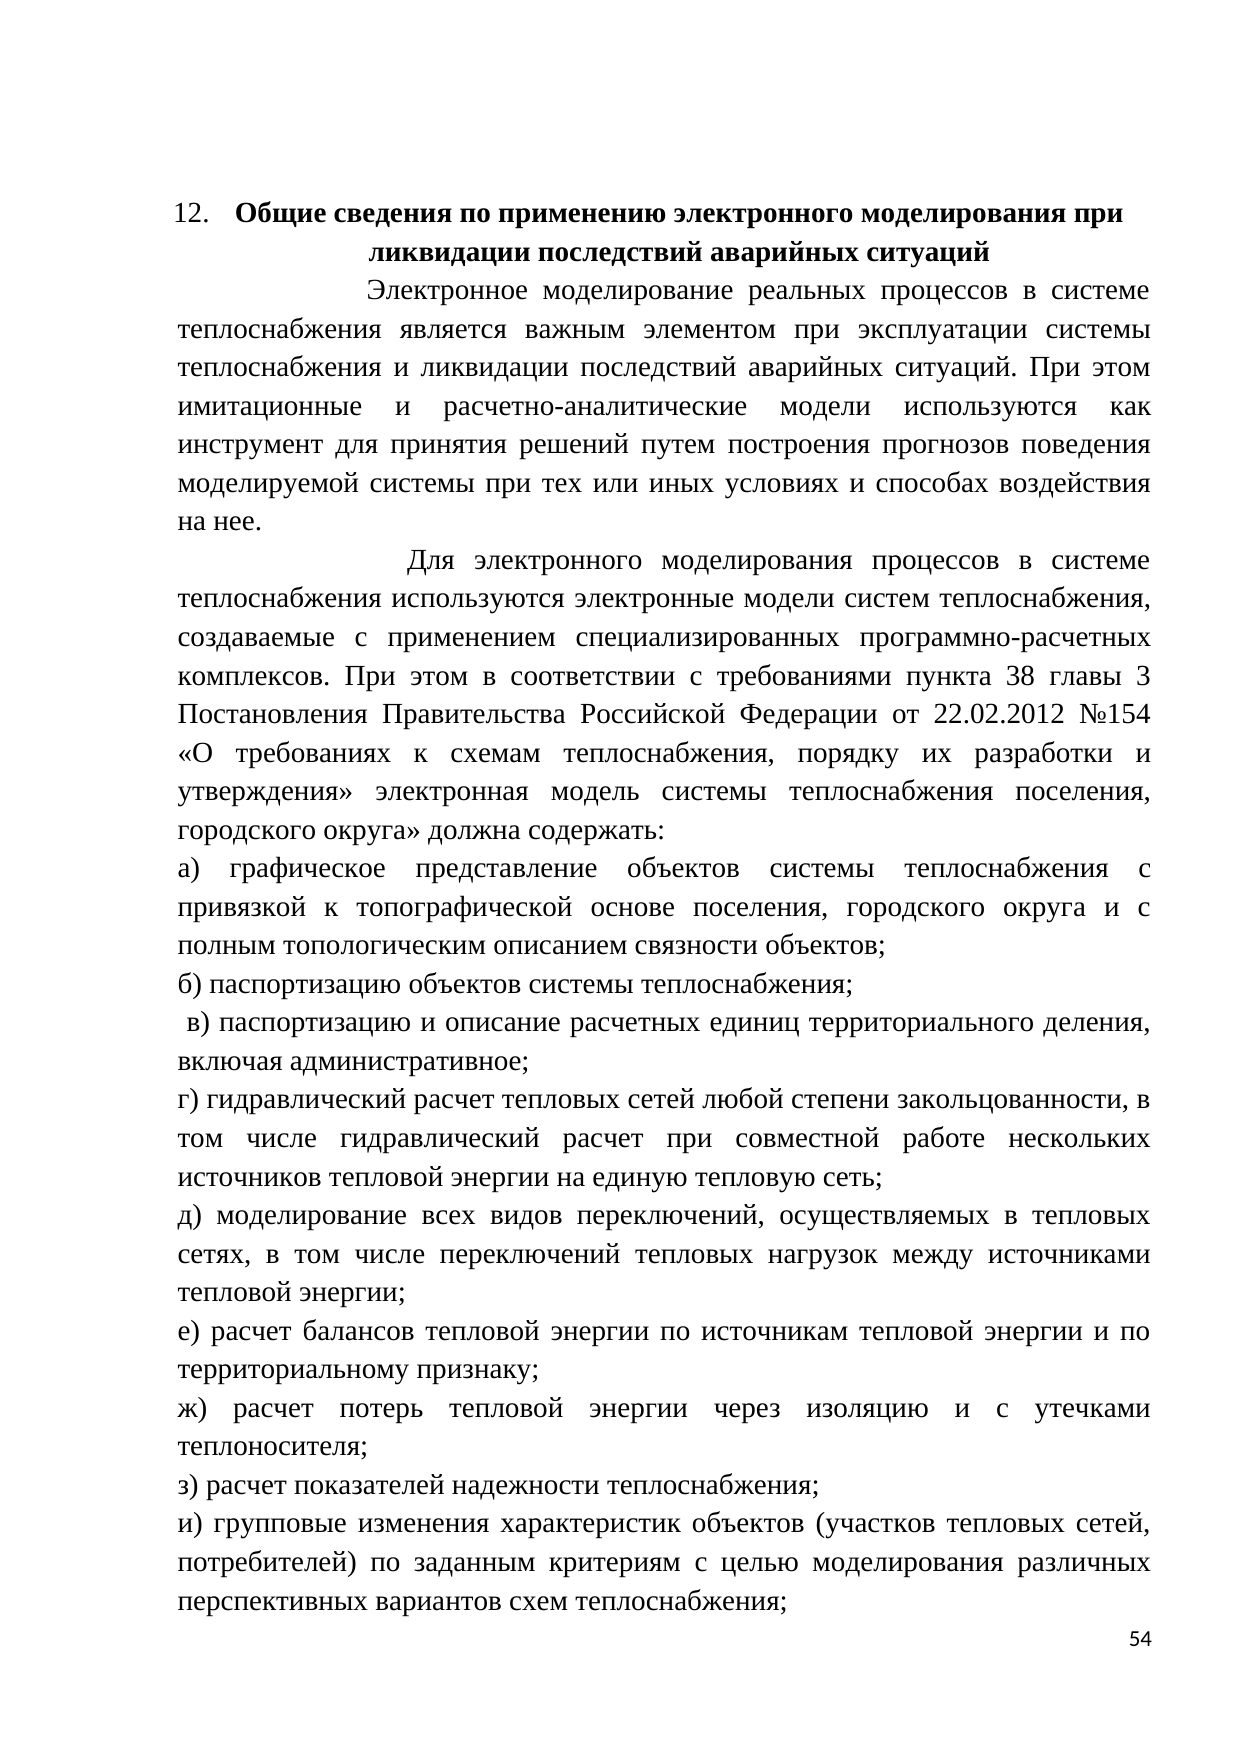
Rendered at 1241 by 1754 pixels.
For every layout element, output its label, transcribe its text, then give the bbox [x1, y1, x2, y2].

list з) расчет показателей надежности теплоснабжения; [177, 1467, 1152, 1501]
list Для электронного моделирования процессов в системе теплоснабжения используются электронные модели систем теплоснабжения, создаваемые с применением специализированных программно-расчетных комплексов. При этом в соответствии с требованиями пункта 38 главы 3 Постановления Правительства Российской Федерации от 22.02.2012 №154 «О требованиях к схемам теплоснабжения, порядку их разработки и утверждения» электронная модель системы теплоснабжения поселения, городского округа» должна содержать: [177, 542, 1152, 845]
list Электронное моделирование реальных процессов в системе теплоснабжения является важным элементом при эксплуатации системы теплоснабжения и ликвидации последствий аварийных ситуаций. При этом имитационные и расчетно-аналитические модели используются как инструмент для принятия решений путем построения прогнозов поведения моделируемой системы при тех или иных условиях и способах воздействия на нее. [177, 272, 1152, 537]
list в) паспортизацию и описание расчетных единиц территориального деления, включая административное; [177, 1004, 1152, 1077]
list е) расчет балансов тепловой энергии по источникам тепловой энергии и по территориальному признаку; [177, 1313, 1152, 1385]
list Общие сведения по применению электронного моделирования при ликвидации последствий аварийных ситуаций [145, 195, 1152, 267]
list г) гидравлический расчет тепловых сетей любой степени закольцованности, в том числе гидравлический расчет при совместной работе нескольких источников тепловой энергии на единую тепловую сеть; [177, 1082, 1152, 1192]
list ж) расчет потерь тепловой энергии через изоляцию и с утечками теплоносителя; [177, 1390, 1152, 1462]
list а) графическое представление объектов системы теплоснабжения с привязкой к топографической основе поселения, городского округа и с полным топологическим описанием связности объектов; [177, 850, 1152, 961]
list и) групповые изменения характеристик объектов (участков тепловых сетей, потребителей) по заданным критериям с целью моделирования различных перспективных вариантов схем теплоснабжения; [177, 1506, 1152, 1616]
list д) моделирование всех видов переключений, осуществляемых в тепловых сетях, в том числе переключений тепловых нагрузок между источниками тепловой энергии; [177, 1197, 1152, 1308]
list б) паспортизацию объектов системы теплоснабжения; [177, 966, 1152, 999]
